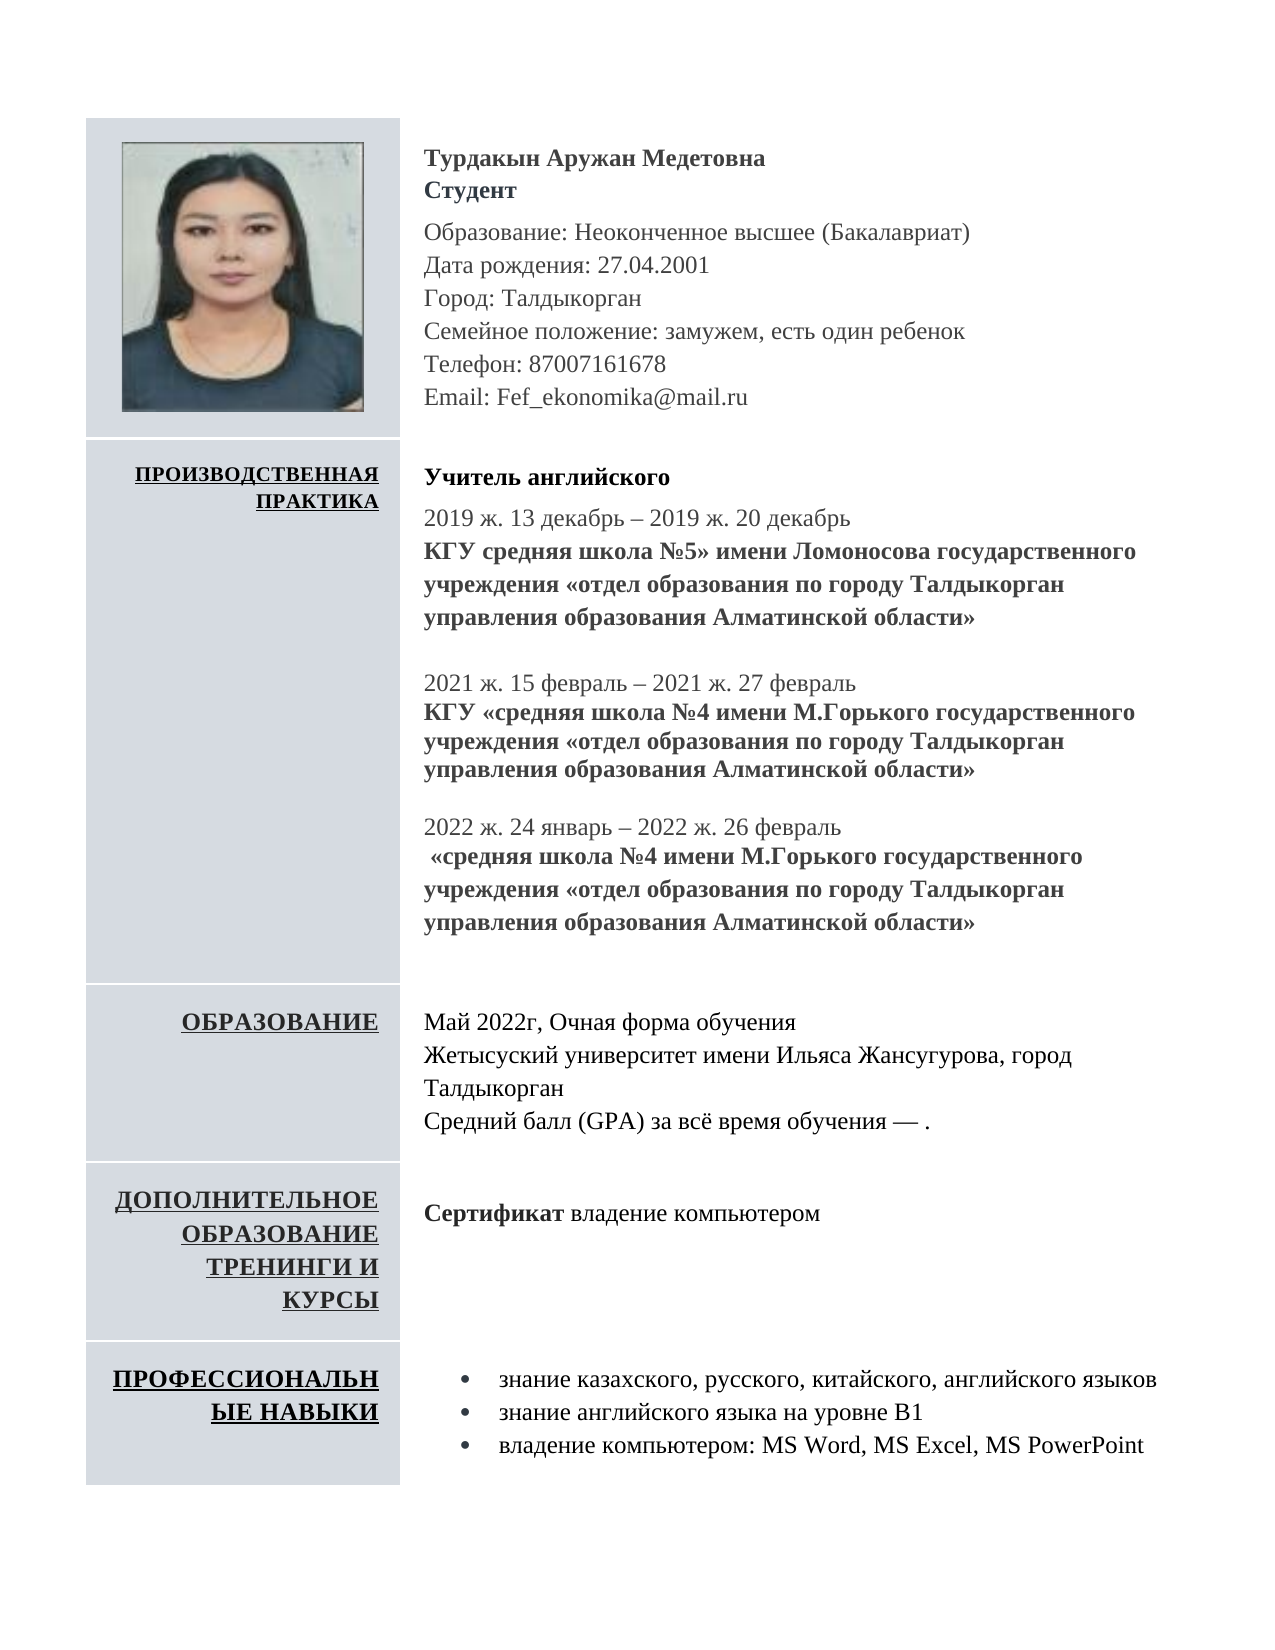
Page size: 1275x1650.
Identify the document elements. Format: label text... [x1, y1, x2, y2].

table_cell ПРОИЗВОДСТВЕННАЯ ПРАКТИКА [86, 440, 400, 983]
table_header Турдакын Аружан Медетовна Студент Образование: Неоконченное высшее (Бакалавриат) Дата рождения: 27.04.2001 Город: Талдыкорган Семейное положение: замужем, есть один ребенок Телефон: 87007161678 Email: Fef_ekonomika@mail.ru [402, 120, 1194, 437]
table_cell ДОПОЛНИТЕЛЬНОЕ ОБРАЗОВАНИЕ ТРЕНИНГИ И КУРСЫ [86, 1163, 400, 1340]
table_header [86, 118, 400, 437]
table_cell знание казахского, русского, китайского, английского языков знание английского языка на уровне B1 владение компьютером: MS Word, MS Excel, MS PowerPoint [402, 1342, 1194, 1485]
table_cell ОБРАЗОВАНИЕ [86, 985, 400, 1161]
table_cell ПРОФЕССИОНАЛЬНЫЕ НАВЫКИ [86, 1342, 400, 1485]
table_cell Учитель английского 2019 ж. 13 декабрь – 2019 ж. 20 декабрь КГУ средняя школа №5» имени Ломоносова государственного учреждения «отдел образования по городу Талдыкорган управления образования Алматинской области» 2021 ж. 15 февраль – 2021 ж. 27 февраль КГУ «средняя школа №4 имени М.Горького государственного учреждения «отдел образования по городу Талдыкорган управления образования Алматинской области» 2022 ж. 24 январь – 2022 ж. 26 февраль «средняя школа №4 имени М.Горького государственного учреждения «отдел образования по городу Талдыкорган управления образования Алматинской области» [402, 440, 1194, 983]
picture [121, 142, 364, 412]
table_cell Сертификат владение компьютером [402, 1163, 1194, 1340]
table_cell Май 2022г, Очная форма обучения Жетысуский университет имени Ильяса Жансугурова, город Талдыкорган Средний балл (GPA) за всё время обучения — . [402, 985, 1194, 1161]
